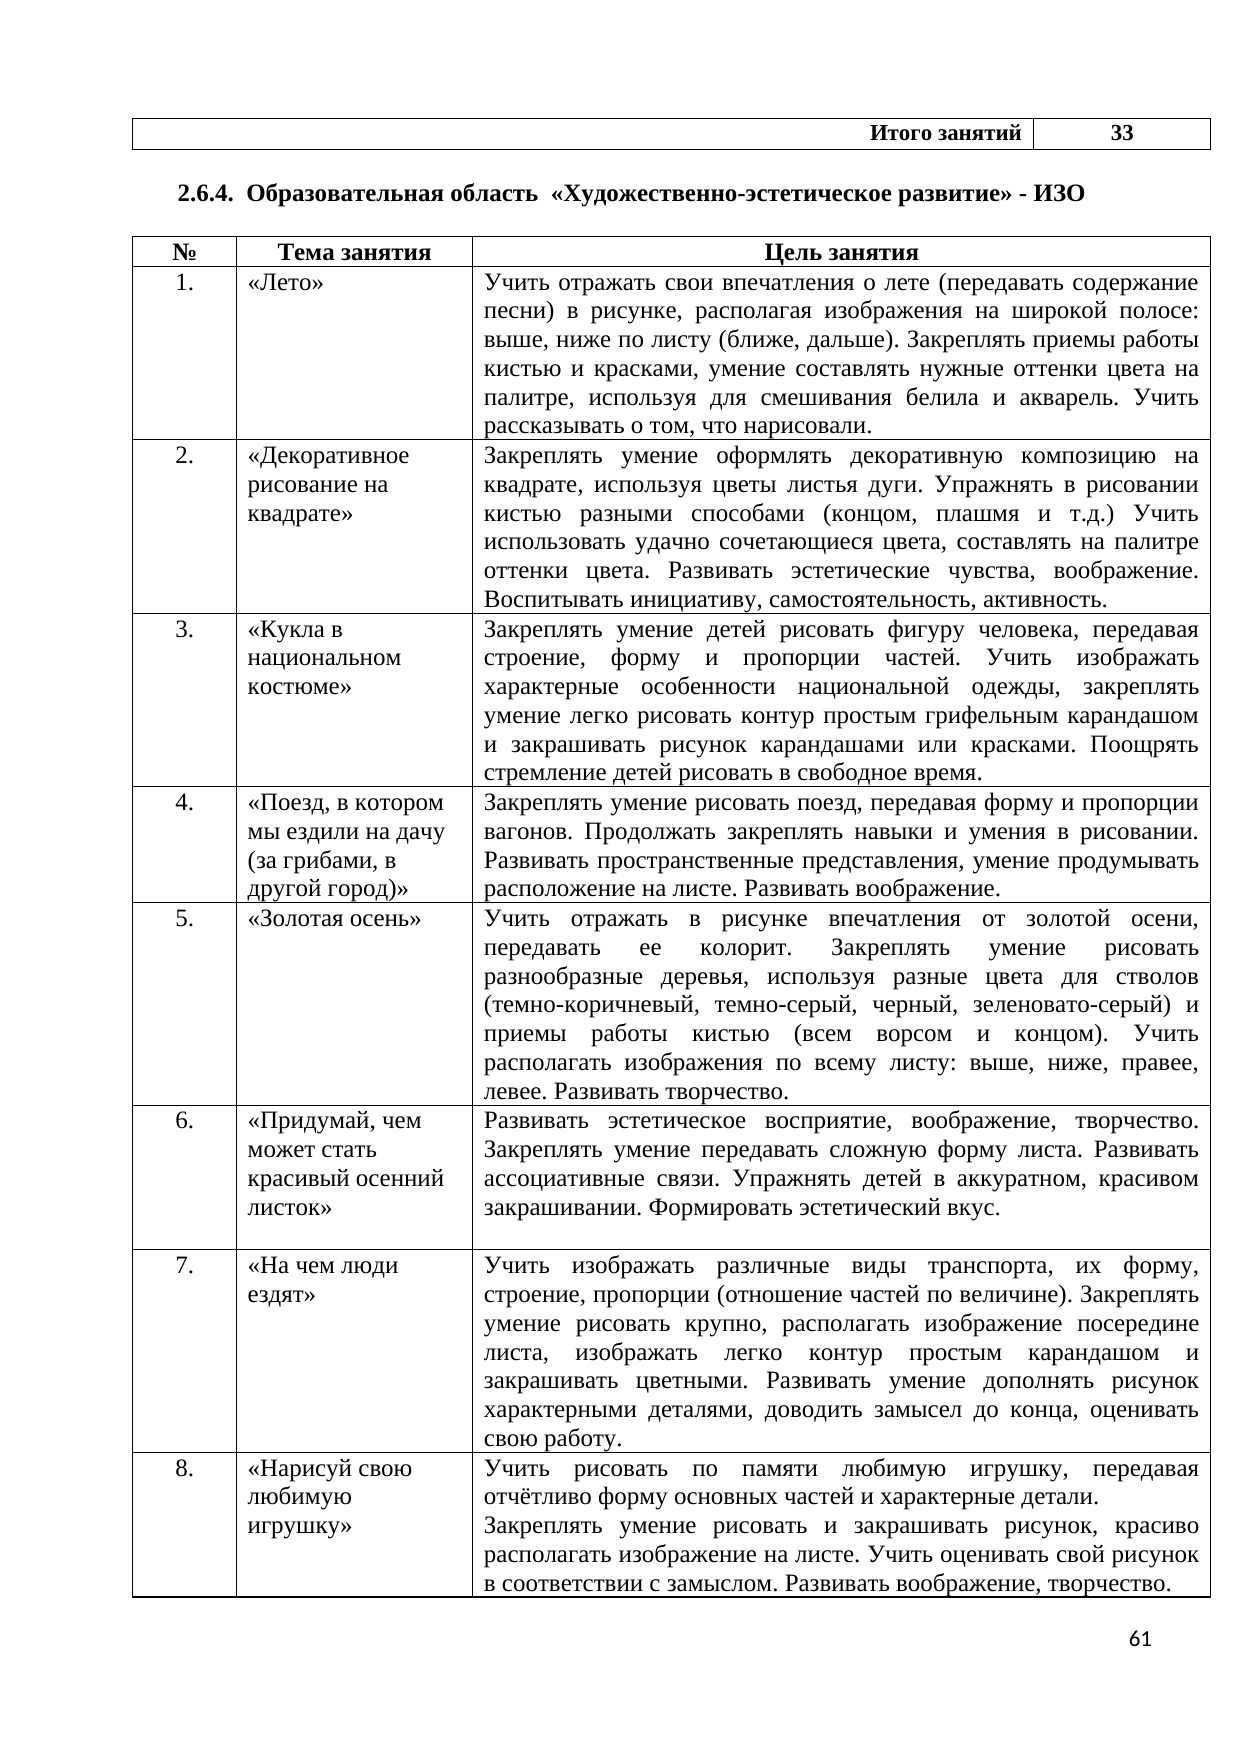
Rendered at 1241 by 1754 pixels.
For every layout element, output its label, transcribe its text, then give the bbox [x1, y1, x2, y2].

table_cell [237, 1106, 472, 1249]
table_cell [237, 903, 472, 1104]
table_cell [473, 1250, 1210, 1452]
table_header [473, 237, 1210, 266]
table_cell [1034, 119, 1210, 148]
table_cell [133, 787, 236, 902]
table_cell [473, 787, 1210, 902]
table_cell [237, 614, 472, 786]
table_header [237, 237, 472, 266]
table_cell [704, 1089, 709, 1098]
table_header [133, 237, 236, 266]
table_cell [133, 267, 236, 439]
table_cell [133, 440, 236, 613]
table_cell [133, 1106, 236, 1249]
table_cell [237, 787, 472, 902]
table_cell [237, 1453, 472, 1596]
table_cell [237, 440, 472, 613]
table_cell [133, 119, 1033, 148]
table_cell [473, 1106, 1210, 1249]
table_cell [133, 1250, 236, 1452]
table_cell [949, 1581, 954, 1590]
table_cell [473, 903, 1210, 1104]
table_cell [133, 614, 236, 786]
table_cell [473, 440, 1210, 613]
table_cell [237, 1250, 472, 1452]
text 2.6.4. Образовательная область «Художественно-эстетическое развитие» - ИЗО [177, 178, 1152, 207]
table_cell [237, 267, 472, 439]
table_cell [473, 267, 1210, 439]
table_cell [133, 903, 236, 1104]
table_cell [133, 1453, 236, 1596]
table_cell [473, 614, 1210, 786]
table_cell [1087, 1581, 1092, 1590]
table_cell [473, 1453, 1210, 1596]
